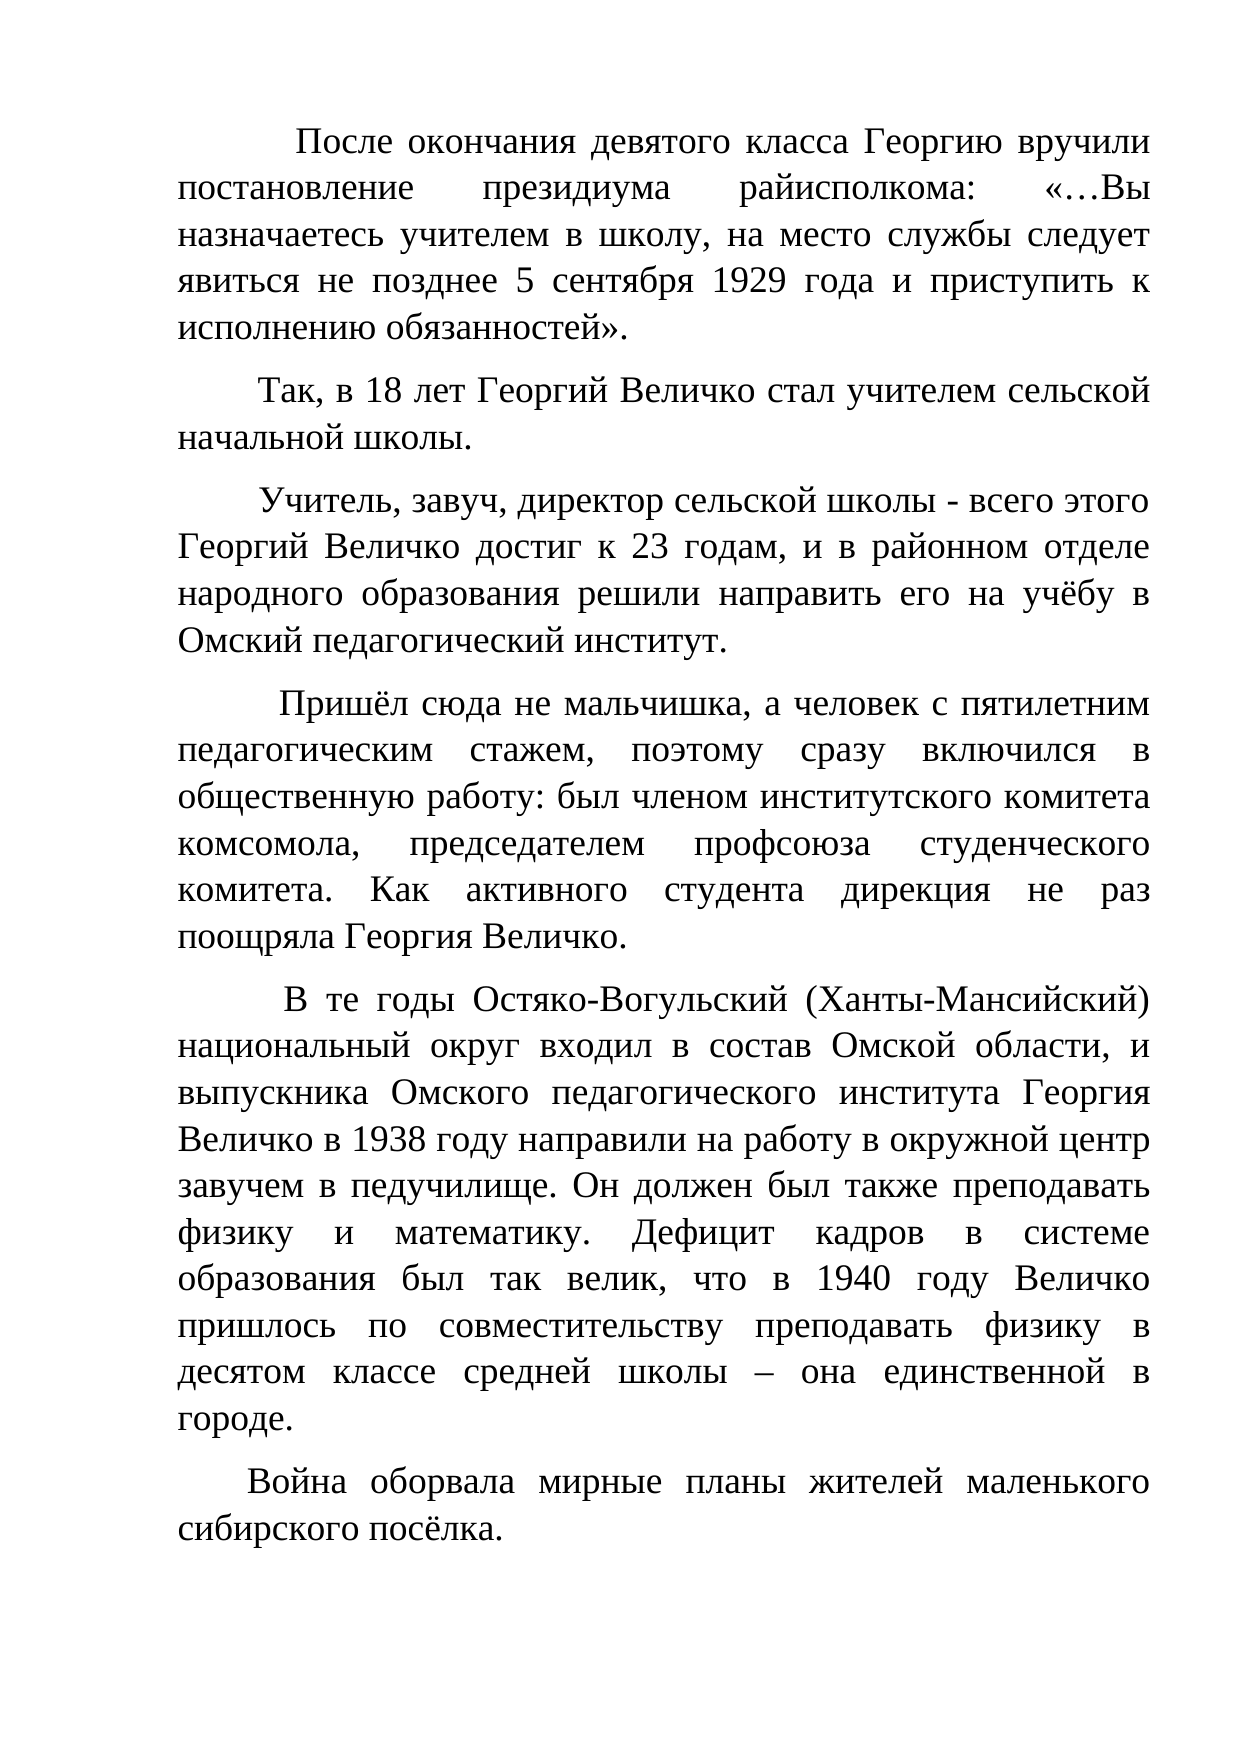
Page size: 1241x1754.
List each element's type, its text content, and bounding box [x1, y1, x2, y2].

text В те годы Остяко-Вогульский (Ханты-Мансийский) национальный округ входил в состав Омской области, и выпускника Омского педагогического института Георгия Величко в 1938 году направили на работу в окружной центр завучем в педучилище. Он должен был также преподавать физику и математику. Дефицит кадров в системе образования был так велик, что в 1940 году Величко пришлось по совместительству преподавать физику в десятом классе средней школы – она единственной в городе. [177, 976, 1152, 1438]
text Война оборвала мирные планы жителей маленького сибирского посёлка. [177, 1459, 1152, 1548]
text Так, в 18 лет Георгий Величко стал учителем сельской начальной школы. [177, 368, 1152, 457]
text После окончания девятого класса Георгию вручили постановление президиума райисполкома: «…Вы назначаетесь учителем в школу, на место службы следует явиться не позднее 5 сентября 1929 года и приступить к исполнению обязанностей». [177, 118, 1152, 347]
text Пришёл сюда не мальчишка, а человек с пятилетним педагогическим стажем, поэтому сразу включился в общественную работу: был членом институтского комитета комсомола, председателем профсоюза студенческого комитета. Как активного студента дирекция не раз поощряла Георгия Величко. [177, 680, 1152, 956]
text Учитель, завуч, директор сельской школы - всего этого Георгий Величко достиг к 23 годам, и в районном отделе народного образования решили направить его на учёбу в Омский педагогический институт. [177, 477, 1152, 660]
